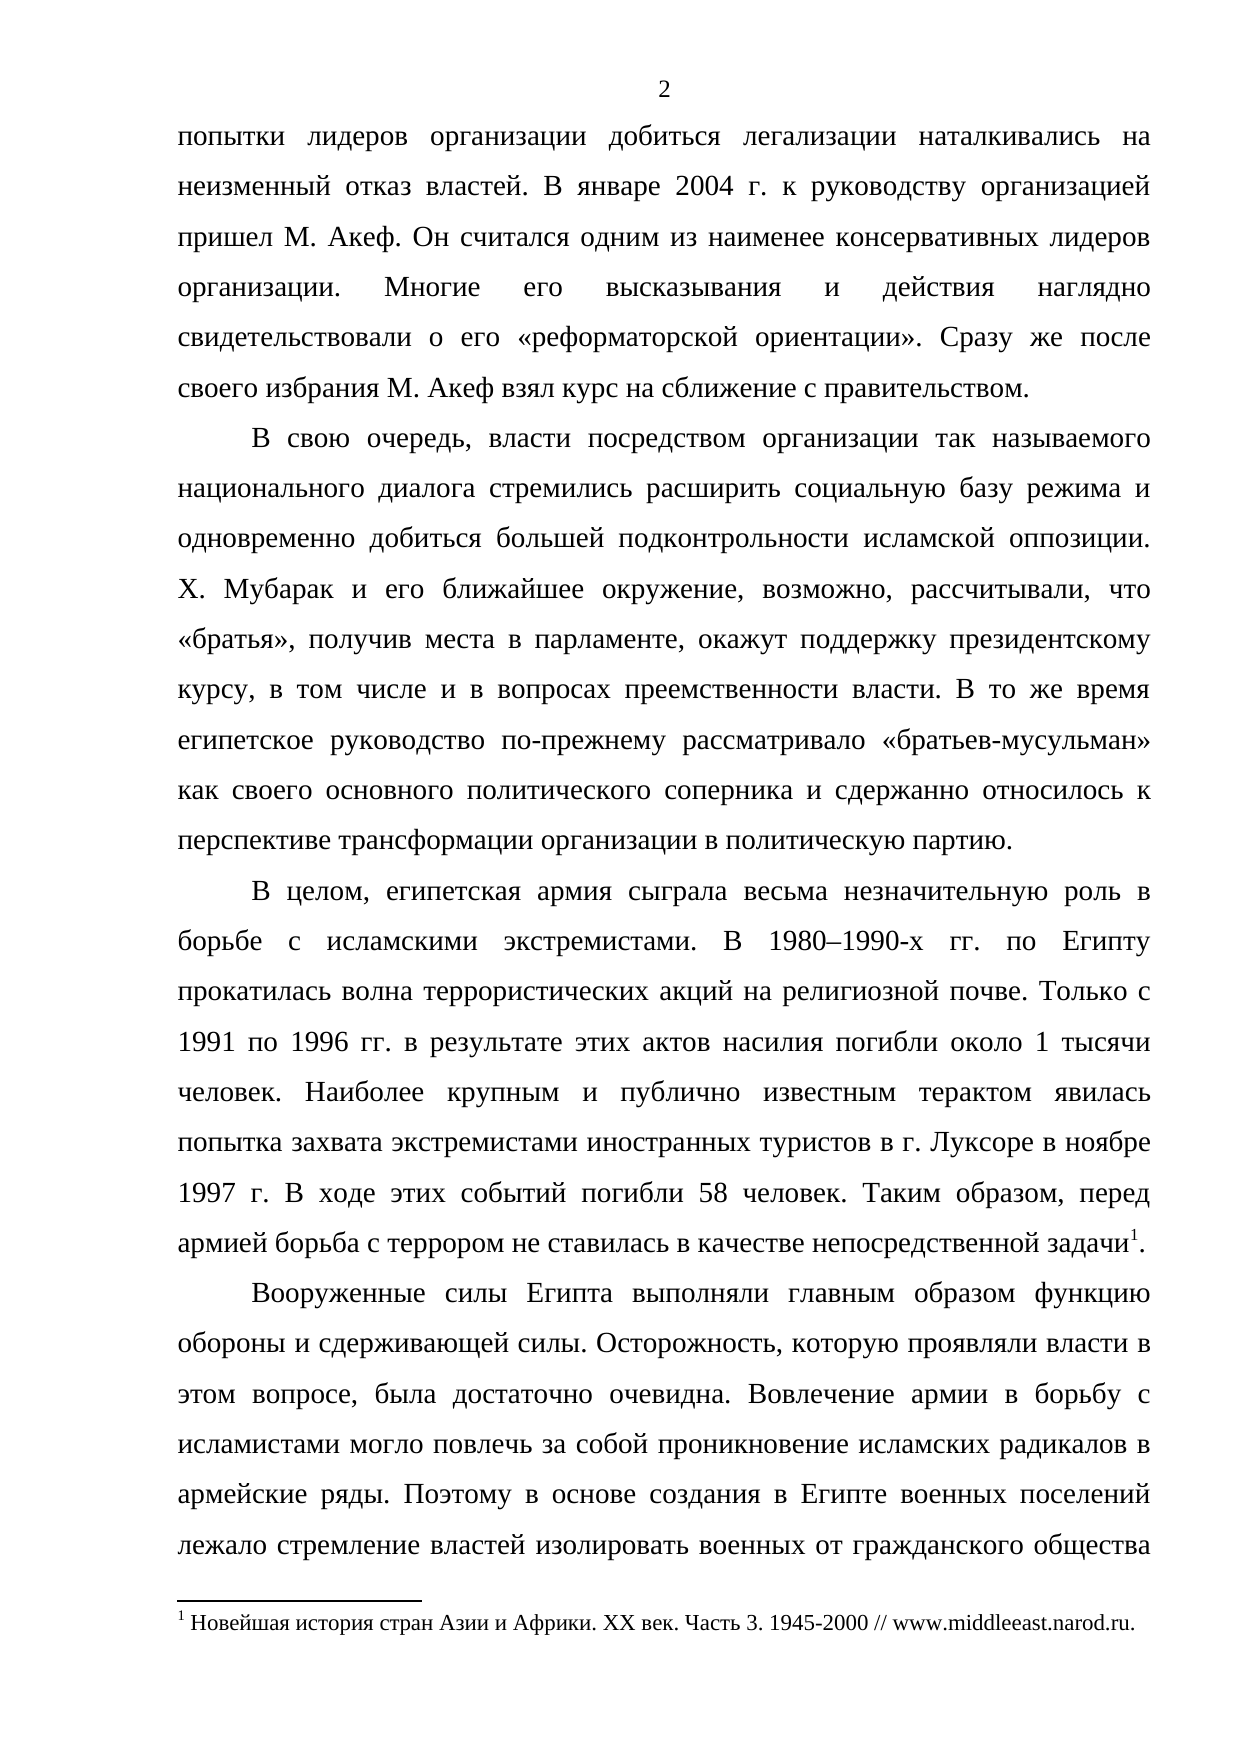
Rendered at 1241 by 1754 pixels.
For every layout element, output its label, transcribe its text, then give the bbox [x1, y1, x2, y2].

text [177, 118, 1152, 403]
text В свою очередь, власти посредством организации так называемого национального диалога стремились расширить социальную базу режима и одновременно добиться большей подконтрольности исламской оппозиции. Х. Мубарак и его ближайшее окружение, возможно, рассчитывали, что «братья», получив места в парламенте, окажут поддержку президентскому курсу, в том числе и в вопросах преемственности власти. В то же время египетское руководство по-прежнему рассматривало «братьев-мусульман» как своего основного политического соперника и сдержанно относилось к перспективе трансформации организации в политическую партию. [177, 420, 1152, 856]
text В целом, египетская армия сыграла весьма незначительную роль в борьбе с исламскими экстремистами. В 1980–1990-х гг. по Египту прокатилась волна террористических акций на религиозной почве. Только с 1991 по 1996 гг. в результате этих актов насилия погибли около 1 тысячи человек. Наиболее крупным и публично известным терактом явилась попытка захвата экстремистами иностранных туристов в г. Луксоре в ноябре 1997 г. В ходе этих событий погибли 58 человек. Таким образом, перед армией борьба с террором не ставилась в качестве непосредственной задачи. [177, 873, 1152, 1258]
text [177, 1275, 1152, 1560]
